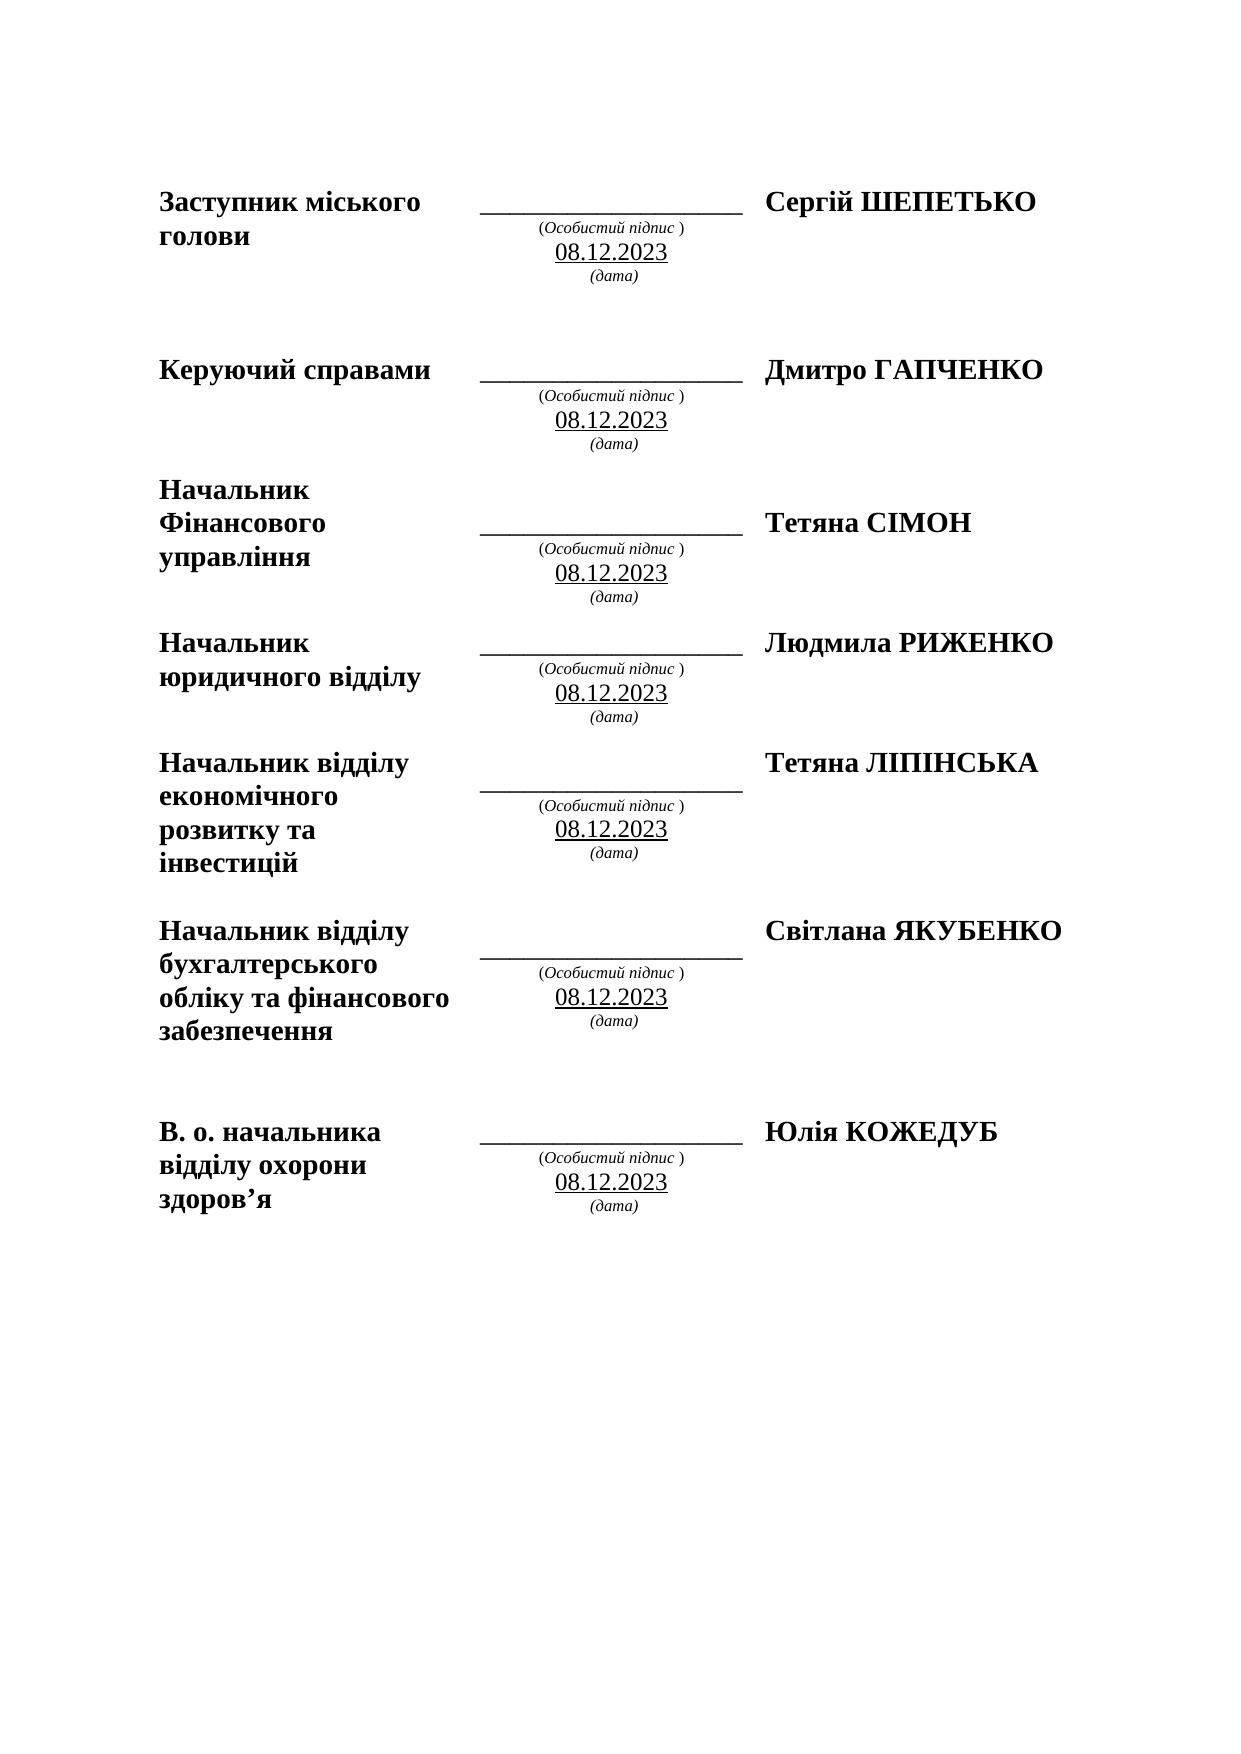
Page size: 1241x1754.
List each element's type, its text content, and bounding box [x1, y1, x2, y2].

table_cell __________________ (Особистий підпис ) 08.12.2023 (дата) [469, 1080, 754, 1234]
table_cell __________________ (Особистий підпис ) 08.12.2023 (дата) [469, 319, 754, 472]
table_header Сергій ШЕПЕТЬКО [754, 117, 1148, 318]
table_cell __________________ (Особистий підпис ) 08.12.2023 (дата) [469, 745, 754, 913]
table_cell Людмила РИЖЕНКО [754, 625, 1148, 745]
table_cell Юлія КОЖЕДУБ [754, 1080, 1148, 1234]
table_cell Керуючий справами [148, 319, 469, 472]
table_cell __________________ (Особистий підпис ) 08.12.2023 (дата) [469, 472, 754, 625]
table_cell Дмитро ГАПЧЕНКО [754, 319, 1148, 472]
table_header Заступник міського голови [148, 117, 469, 318]
table_header __________________ (Особистий підпис ) 08.12.2023 (дата) [469, 117, 754, 318]
table_cell Начальник юридичного відділу [148, 625, 469, 745]
table_cell __________________ (Особистий підпис ) 08.12.2023 (дата) [469, 913, 754, 1080]
table_cell В. о. начальника відділу охорони здоров’я [148, 1080, 469, 1234]
table_cell Начальник Фінансового управління [148, 472, 469, 625]
table_cell __________________ (Особистий підпис ) 08.12.2023 (дата) [469, 625, 754, 745]
table_cell Начальник відділу бухгалтерського обліку та фінансового забезпечення [148, 913, 469, 1080]
table_cell Тетяна СІМОН [754, 472, 1148, 625]
table_cell Начальник відділу економічного розвитку та інвестицій [148, 745, 469, 913]
table_cell Тетяна ЛІПІНСЬКА [754, 745, 1148, 913]
table_cell Світлана ЯКУБЕНКО [754, 913, 1148, 1080]
